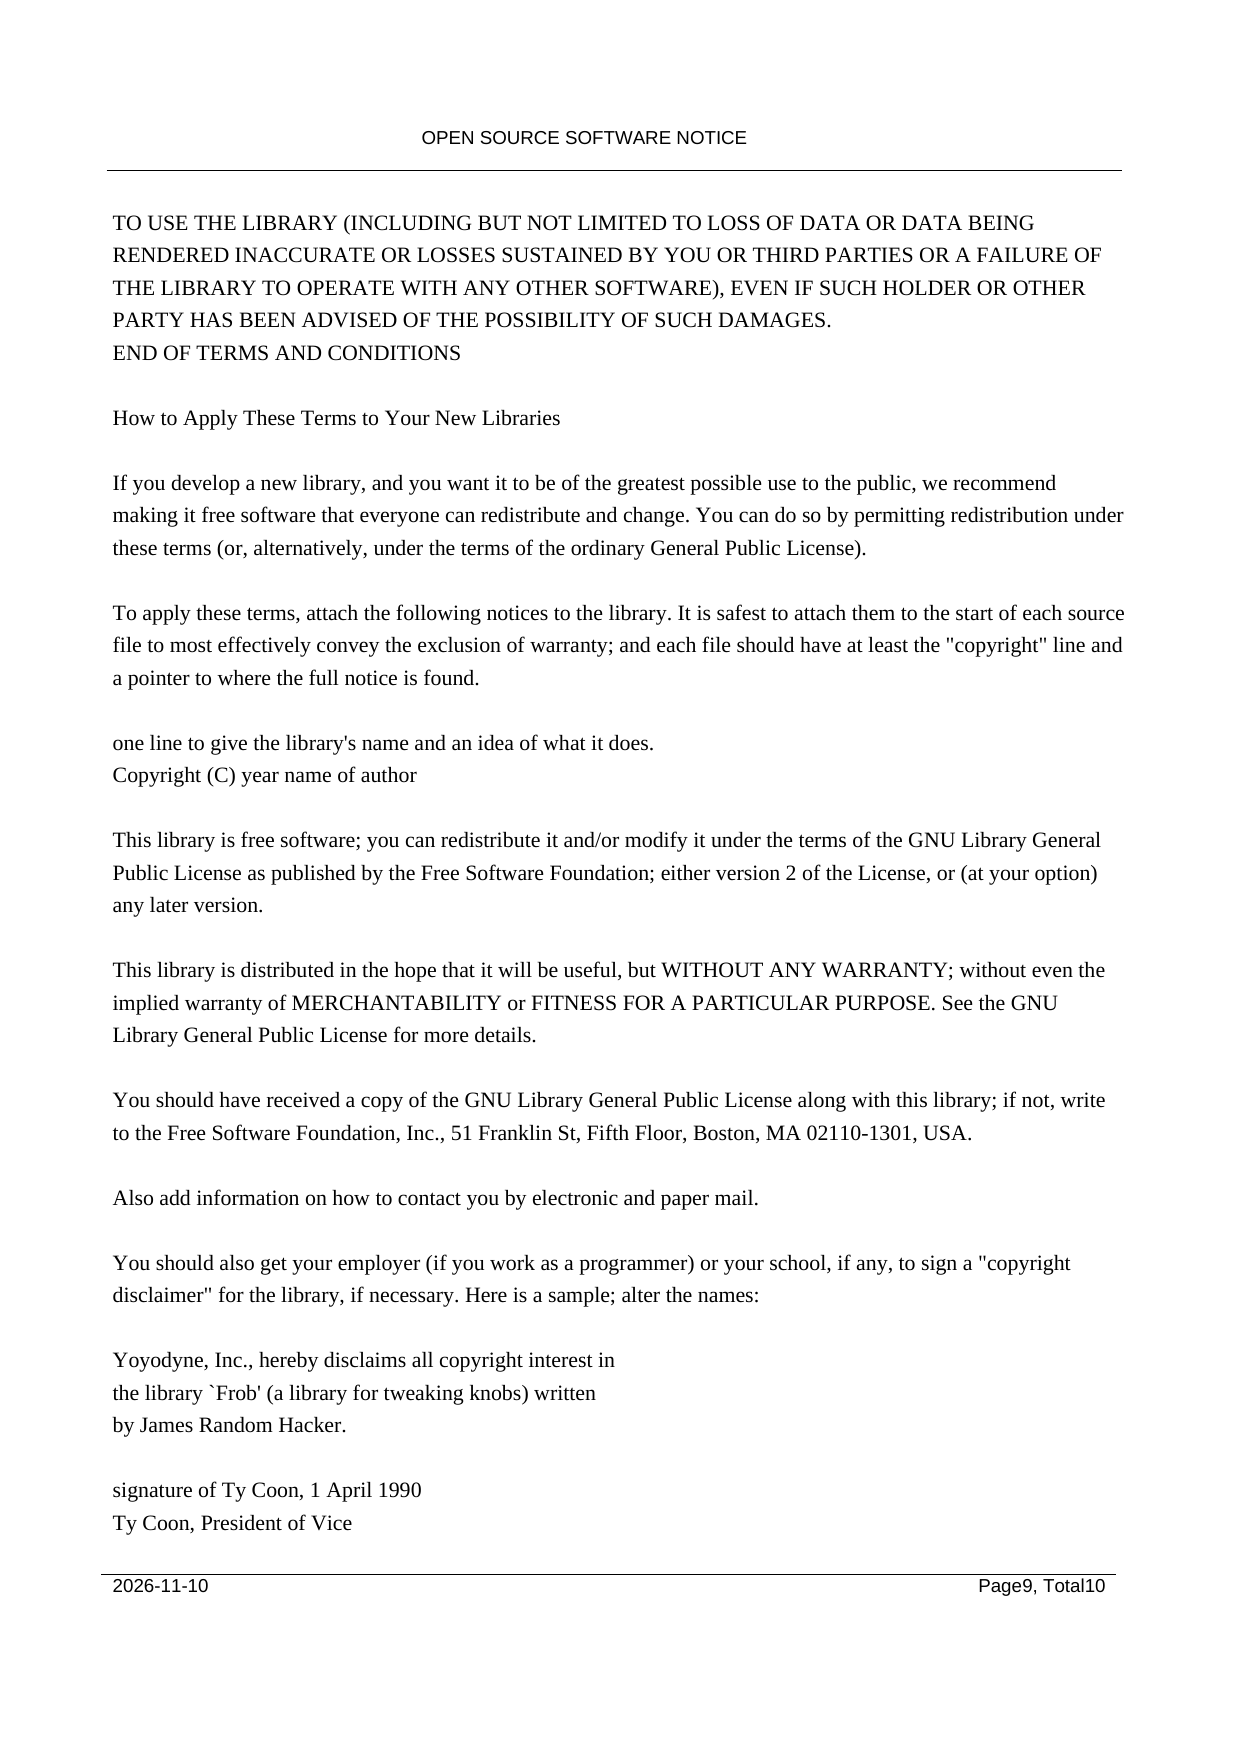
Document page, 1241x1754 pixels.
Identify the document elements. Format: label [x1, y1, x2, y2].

text [112, 206, 1128, 1539]
